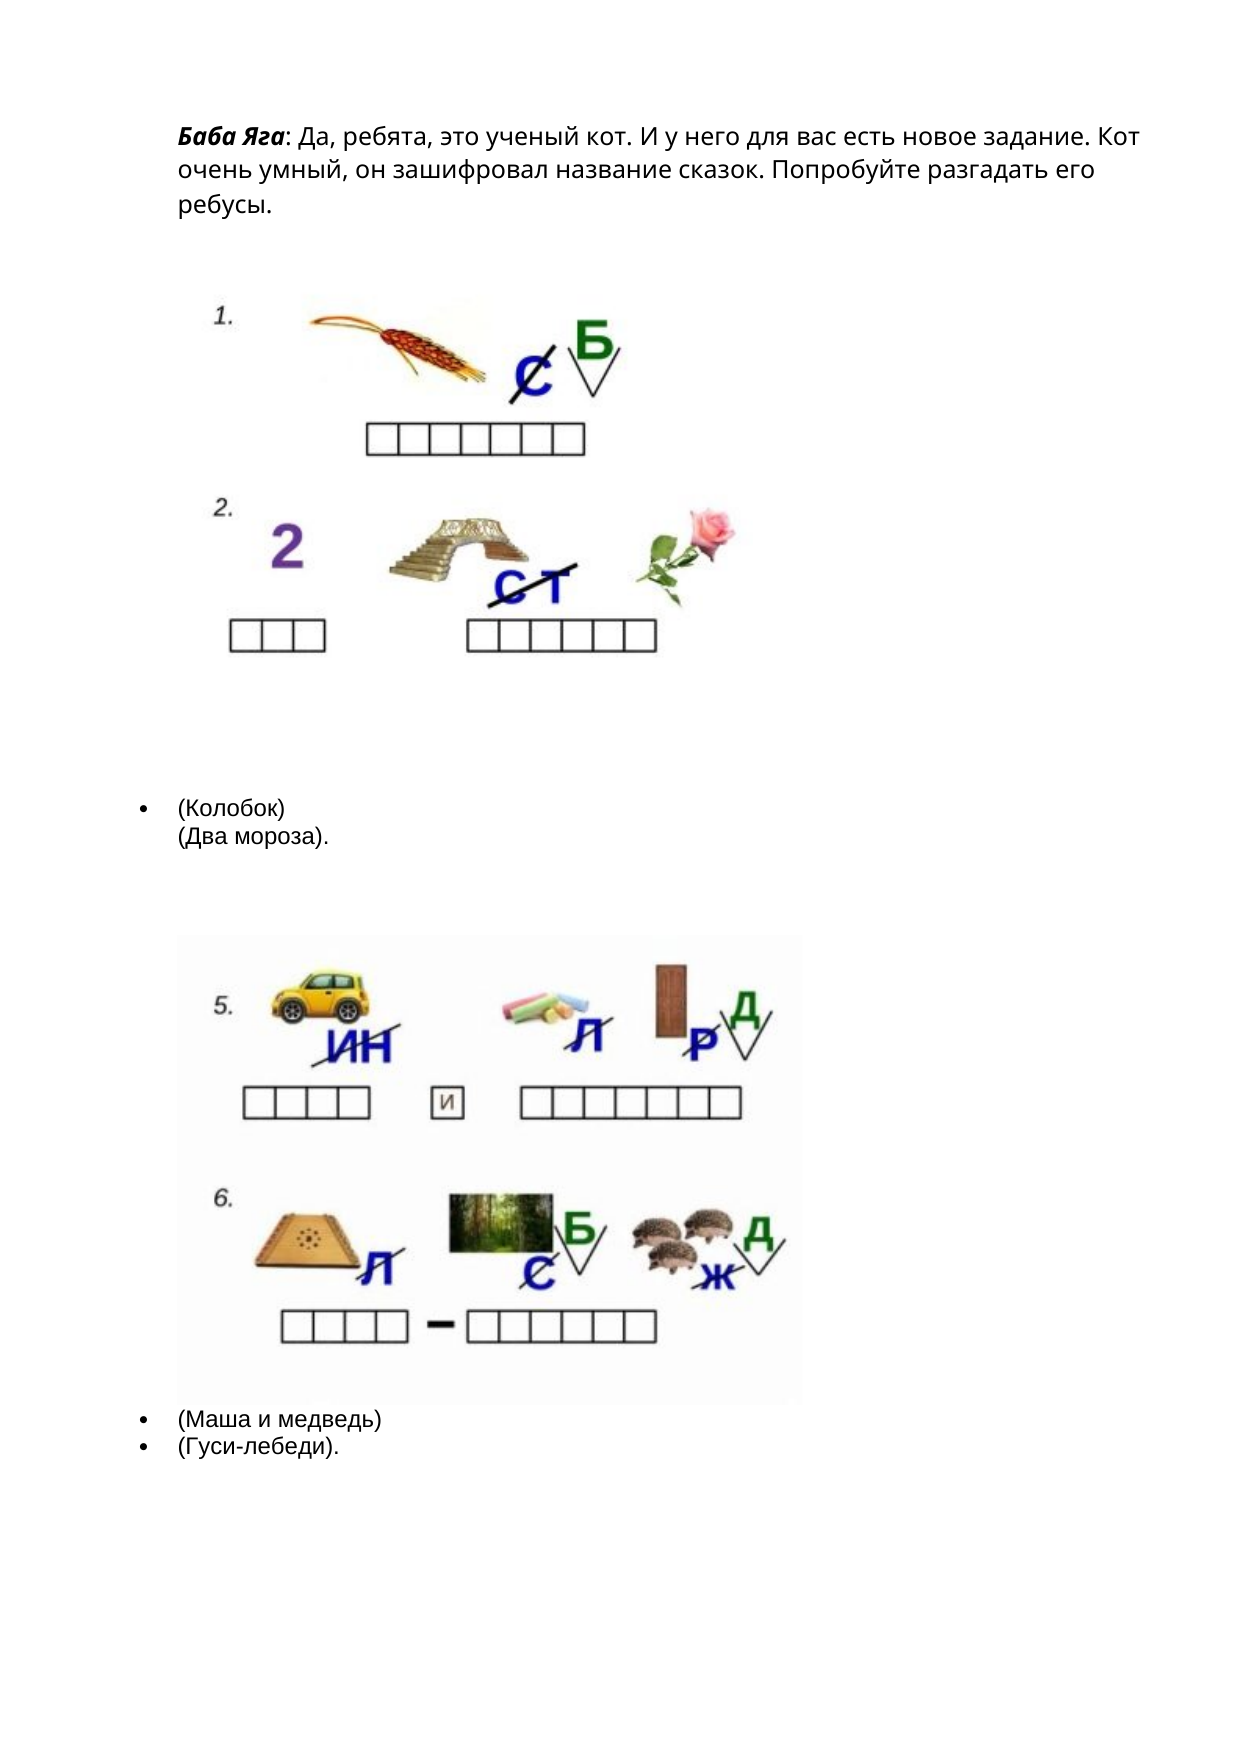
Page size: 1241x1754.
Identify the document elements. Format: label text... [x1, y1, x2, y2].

picture [177, 245, 803, 714]
list (Колобок) [140, 794, 1152, 822]
list (Маша и медведь) [140, 1404, 1152, 1432]
text Баба Яга: Да, ребята, это ученый кот. И у него для вас есть новое задание. Кот очень умный, он зашифровал название сказок. Попробуйте разгадать его ребусы. [177, 118, 1152, 220]
list (Гуси-лебеди). [140, 1432, 1152, 1460]
text (Два мороза). [177, 822, 1152, 849]
picture [177, 935, 803, 1405]
